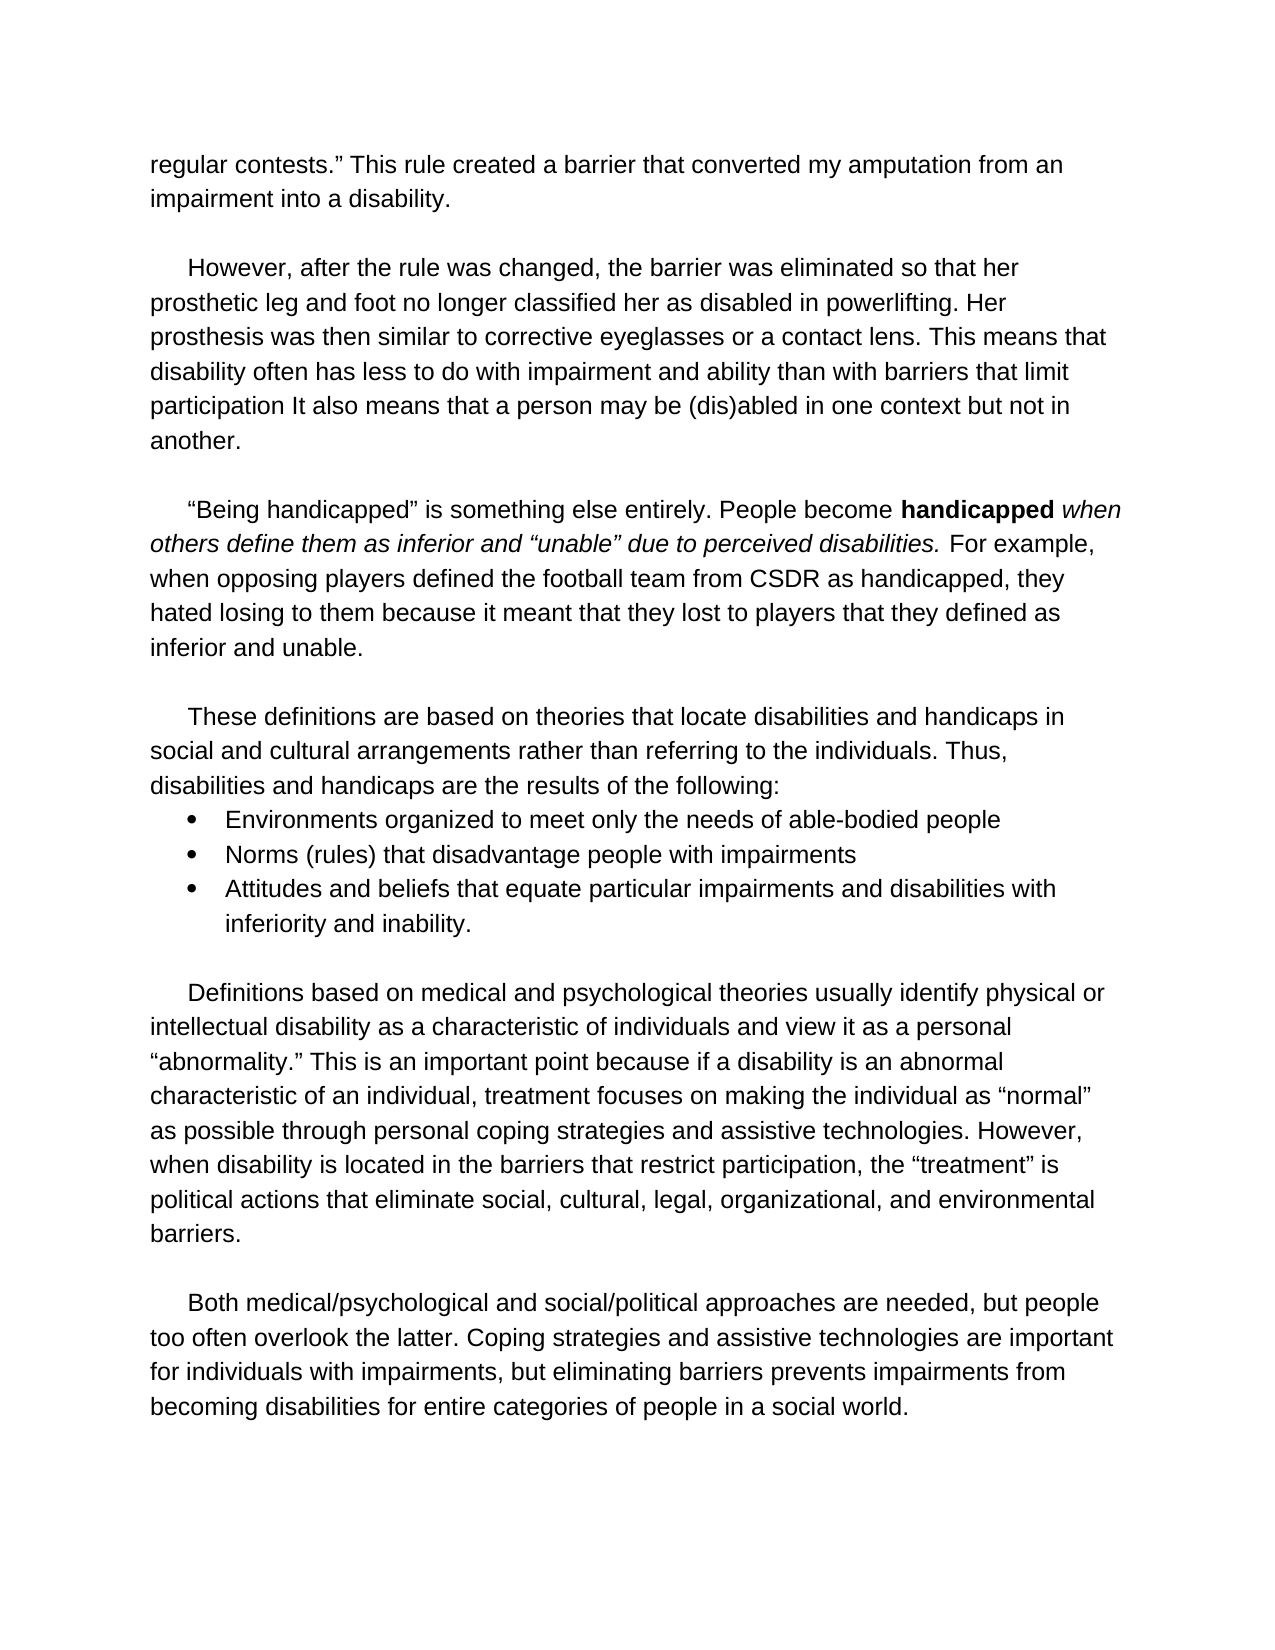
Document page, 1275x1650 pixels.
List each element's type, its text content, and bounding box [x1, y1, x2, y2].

list Environments organized to meet only the needs of able-bodied people [187, 805, 1125, 834]
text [150, 150, 1125, 213]
text These definitions are based on theories that locate disabilities and handicaps in social and cultural arrangements rather than referring to the individuals. Thus, disabilities and handicaps are the results of the following: [150, 702, 1125, 799]
list Attitudes and beliefs that equate particular impairments and disabilities with inferiority and inability. [187, 874, 1125, 938]
text “Being handicapped” is something else entirely. People become handicapped when others define them as inferior and “unable” due to perceived disabilities. For example, when opposing players defined the football team from CSDR as handicapped, they hated losing to them because it meant that they lost to players that they defined as inferior and unable. [150, 495, 1125, 661]
text Definitions based on medical and psychological theories usually identify physical or intellectual disability as a characteristic of individuals and view it as a personal “abnormality.” This is an important point because if a disability is an abnormal characteristic of an individual, treatment focuses on making the individual as “normal” as possible through personal coping strategies and assistive technologies. However, when disability is located in the barriers that restrict participation, the “treatment” is political actions that eliminate social, cultural, legal, organizational, and environmental barriers. [150, 978, 1125, 1248]
text However, after the rule was changed, the barrier was eliminated so that her prosthetic leg and foot no longer classified her as disabled in powerlifting. Her prosthesis was then similar to corrective eyeglasses or a contact lens. This means that disability often has less to do with impairment and ability than with barriers that limit participation It also means that a person may be (dis)abled in one context but not in another. [150, 253, 1125, 454]
list Norms (rules) that disadvantage people with impairments [187, 840, 1125, 868]
text Both medical/psychological and social/political approaches are needed, but people too often overlook the latter. Coping strategies and assistive technologies are important for individuals with impairments, but eliminating barriers prevents impairments from becoming disabilities for entire categories of people in a social world. [150, 1288, 1125, 1420]
